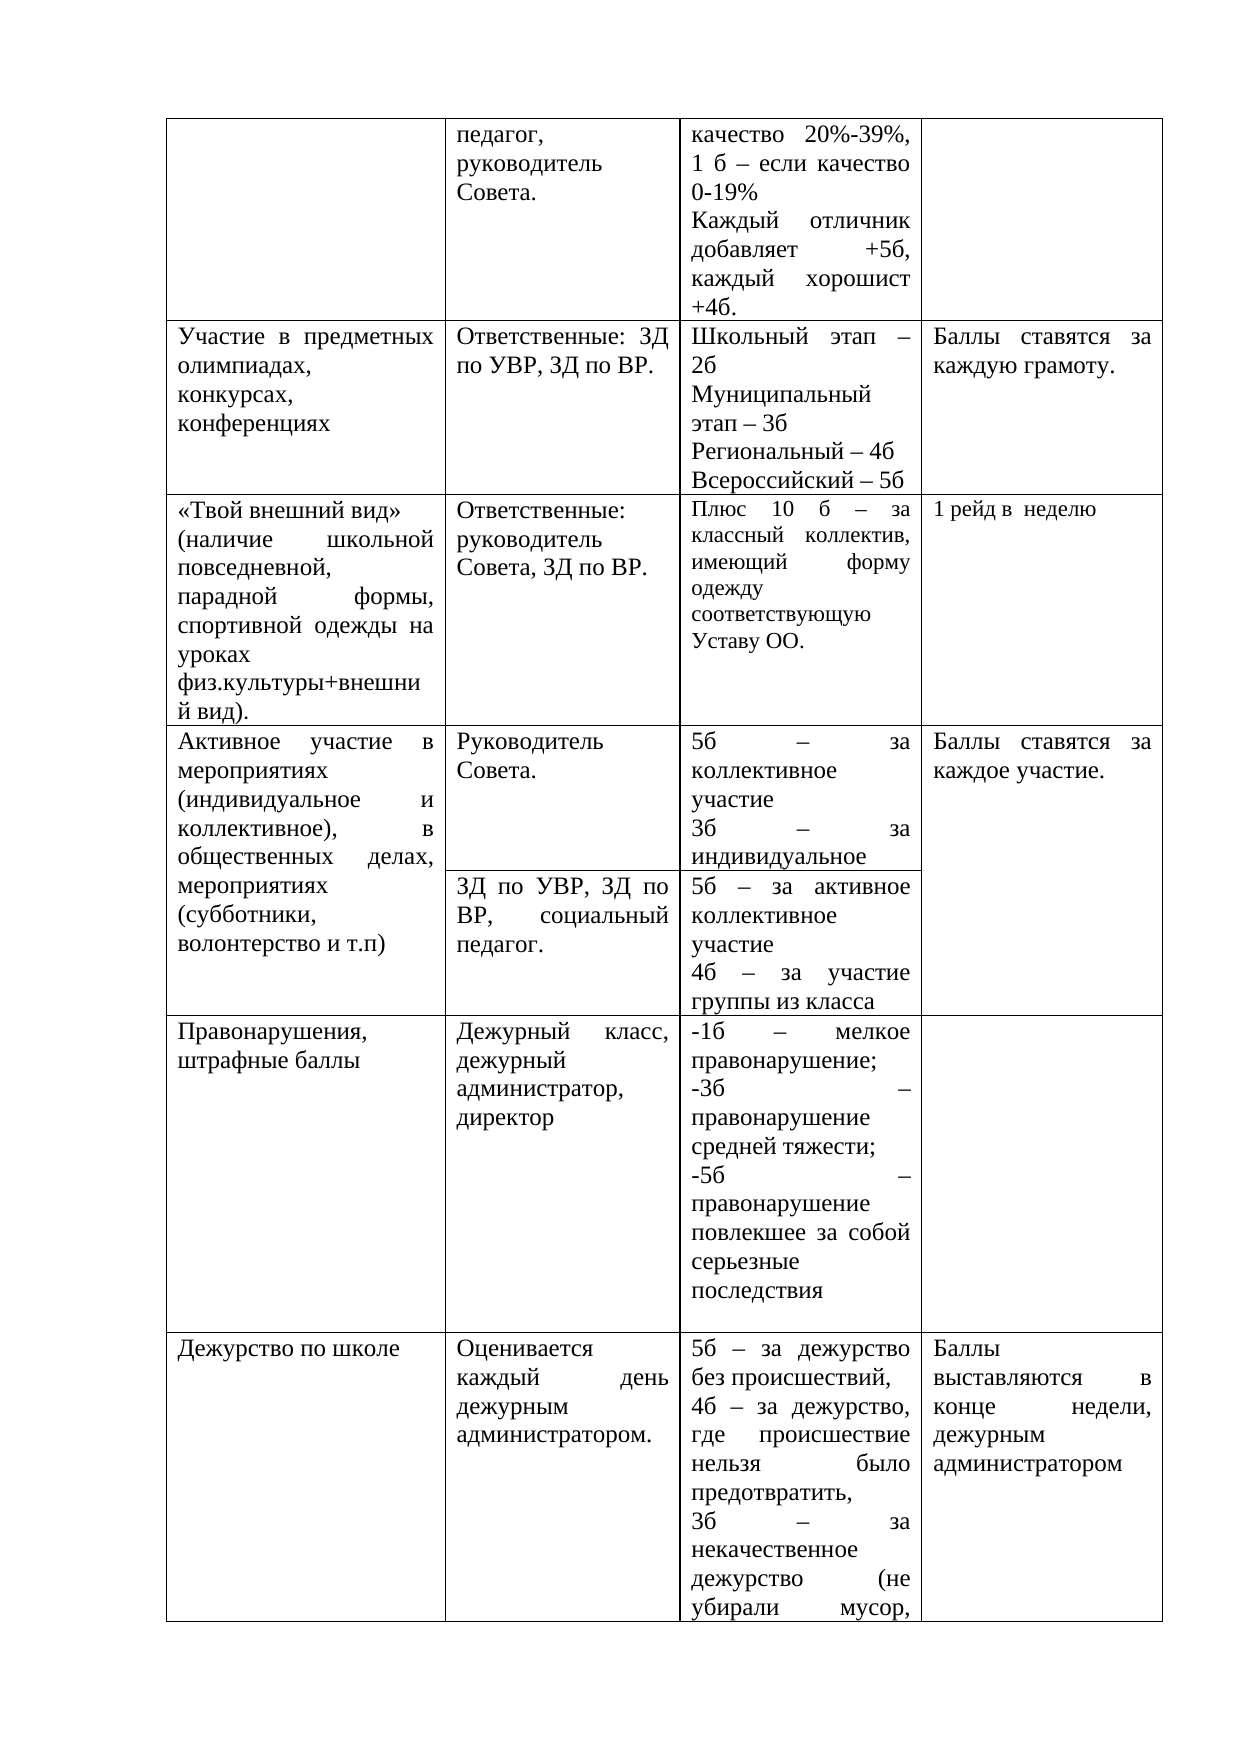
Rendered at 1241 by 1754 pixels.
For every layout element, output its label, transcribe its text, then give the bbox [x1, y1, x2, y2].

table_cell -1б – мелкое правонарушение; -3б – правонарушение средней тяжести; -5б – правонарушение повлекшее за собой серьезные последствия [681, 1016, 921, 1332]
table_cell ЗД по УВР, ЗД по ВР, социальный педагог. [446, 871, 679, 1015]
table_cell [167, 119, 445, 320]
table_cell Школьный этап – 2б Муниципальный этап – 3б Региональный – 4б Всероссийский – 5б [681, 321, 921, 494]
table_cell 5б – за коллективное участие 3б – за индивидуальное [681, 726, 921, 870]
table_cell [446, 119, 679, 320]
table_cell Активное участие в мероприятиях (индивидуальное и коллективное), в общественных делах, мероприятиях (субботники, волонтерство и т.п) [167, 726, 445, 1015]
table_cell Руководитель Совета. [446, 726, 679, 870]
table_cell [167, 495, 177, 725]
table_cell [922, 1333, 1162, 1621]
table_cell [922, 119, 1162, 320]
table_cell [681, 1333, 921, 1621]
table_cell Баллы ставятся за каждое участие. [922, 726, 1162, 1015]
table_cell Дежурство по школе [167, 1333, 445, 1621]
table_cell Ответственные: ЗД по УВР, ЗД по ВР. [446, 321, 679, 494]
table_cell Баллы ставятся за каждую грамоту. [922, 321, 1162, 494]
table_cell 5б – за активное коллективное участие 4б – за участие группы из класса [681, 871, 921, 1015]
table_cell Дежурный класс, дежурный администратор, директор [446, 1016, 679, 1332]
table_cell Плюс 10 б – за классный коллектив, имеющий форму одежду соответствующую Уставу ОО. [681, 495, 921, 725]
table_cell Ответственные: руководитель Совета, ЗД по ВР. [446, 495, 679, 725]
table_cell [681, 119, 921, 320]
table_cell Правонарушения, штрафные баллы [167, 1016, 445, 1332]
table_cell [922, 1016, 1162, 1332]
table_cell 1 рейд в неделю [922, 495, 1162, 725]
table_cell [446, 1333, 679, 1621]
table_cell Участие в предметных олимпиадах, конкурсах, конференциях [167, 321, 445, 494]
